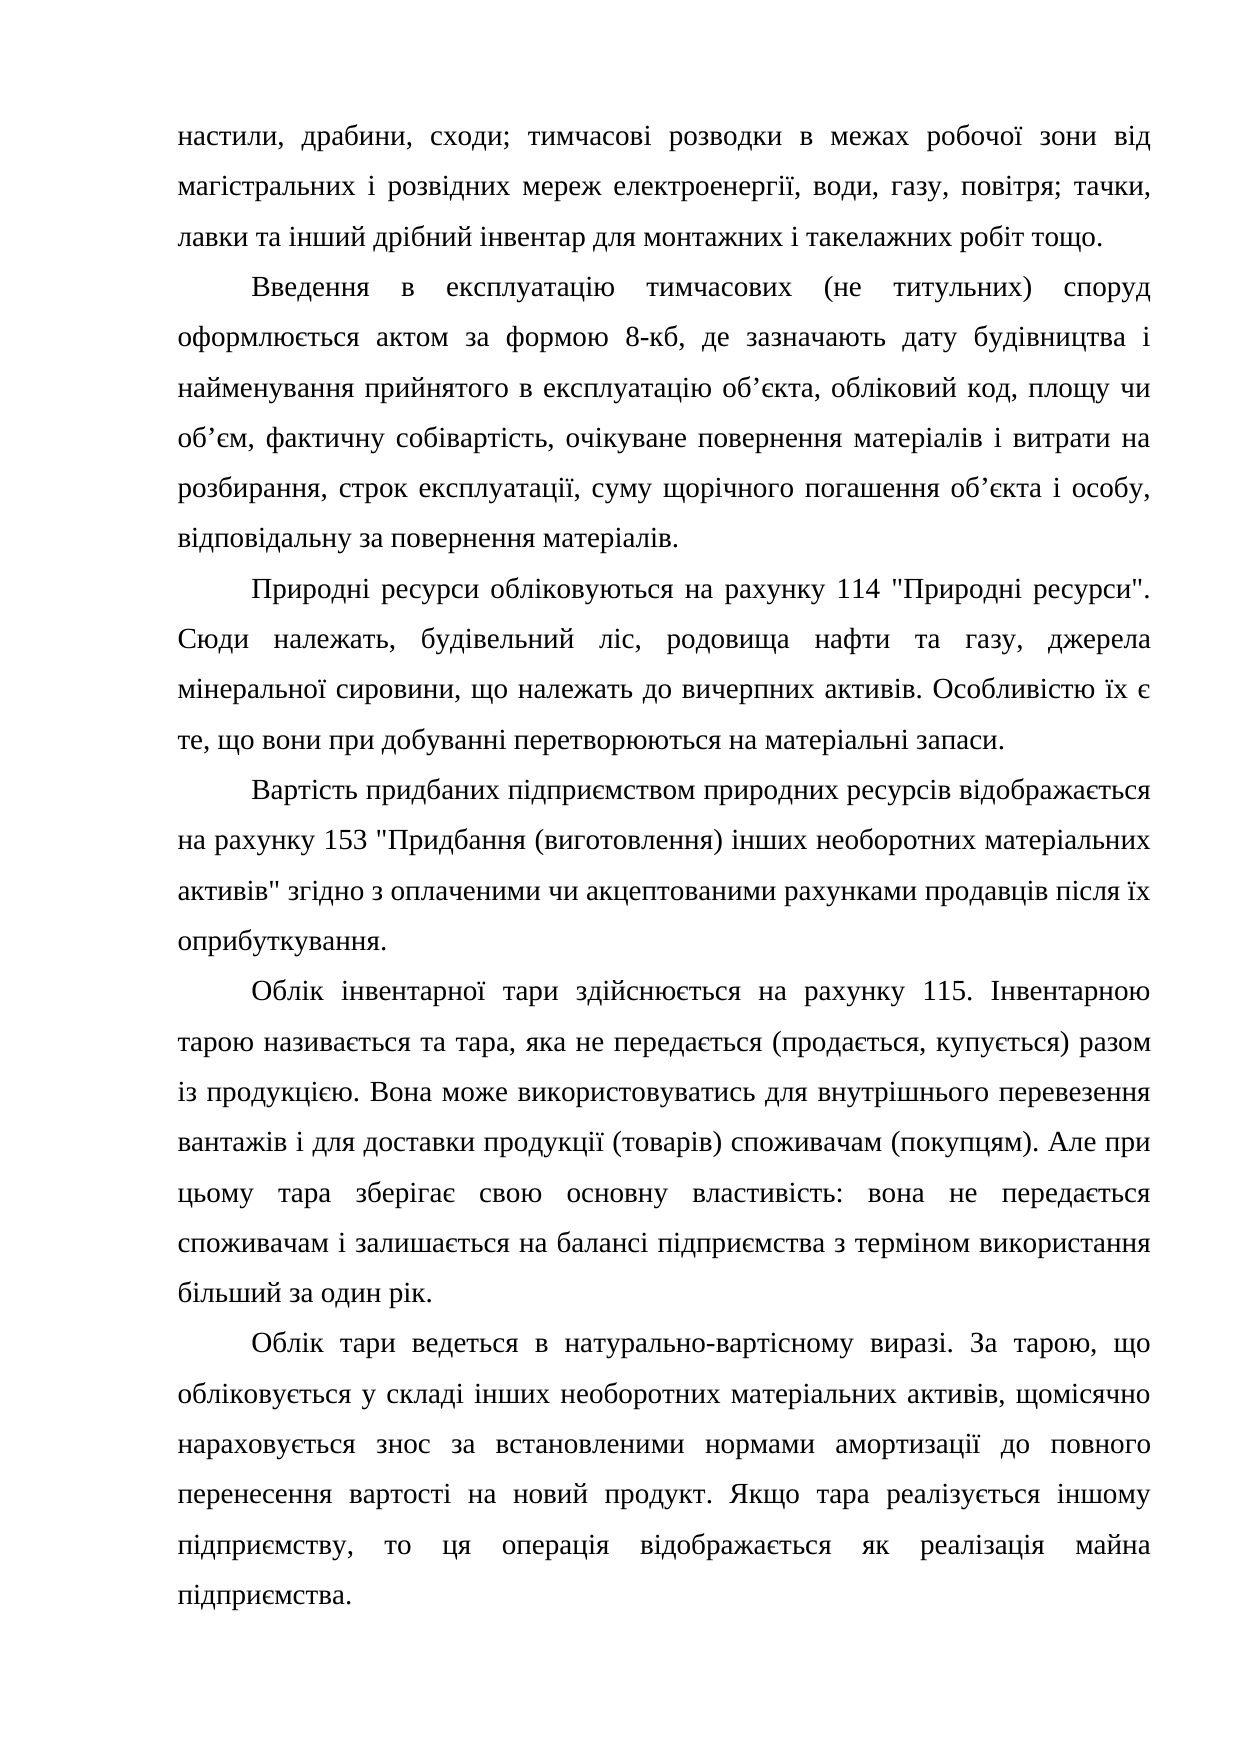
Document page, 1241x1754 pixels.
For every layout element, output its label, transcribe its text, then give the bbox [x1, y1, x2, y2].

text Вартість придбаних підприємством природних ресурсів відображається на рахунку 153 "Придбання (виготовлення) інших необоротних матеріальних активів" згідно з оплаченими чи акцептованими рахунками продавців після їх оприбуткування. [177, 772, 1152, 957]
text Облік інвентарної тари здійснюється на рахунку 115. Інвентарною тарою називається та тара, яка не передається (продається, купується) разом із продукцією. Вона може використовуватись для внутрішнього перевезення вантажів і для доставки продукції (товарів) споживачам (покупцям). Але при цьому тара зберігає свою основну властивість: вона не передається споживачам і залишається на балансі підприємства з терміном використання більший за один рік. [177, 973, 1152, 1309]
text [177, 118, 1152, 252]
text Облік тари ведеться в натурально-вартісному виразі. За тарою, що обліковується у складі інших необоротних матеріальних активів, щомісячно нараховується знос за встановленими нормами амортизації до повного перенесення вартості на новий продукт. Якщо тара реалізується іншому підприємству, то ця операція відображається як реалізація майна підприємства. [177, 1326, 1152, 1611]
text Введення в експлуатацію тимчасових (не титульних) споруд оформлюється актом за формою 8-кб, де зазначають дату будівництва і найменування прийнятого в експлуатацію об’єкта, обліковий код, площу чи об’єм, фактичну собівартість, очікуване повернення матеріалів і витрати на розбирання, строк експлуатації, суму щорічного погашення об’єкта і особу, відповідальну за повернення матеріалів. [177, 269, 1152, 554]
text Природні ресурси обліковуються на рахунку 114 "Природні ресурси". Сюди належать, будівельний ліс, родовища нафти та газу, джерела мінеральної сировини, що належать до вичерпних активів. Особливістю їх є те, що вони при добуванні перетворюються на матеріальні запаси. [177, 571, 1152, 755]
